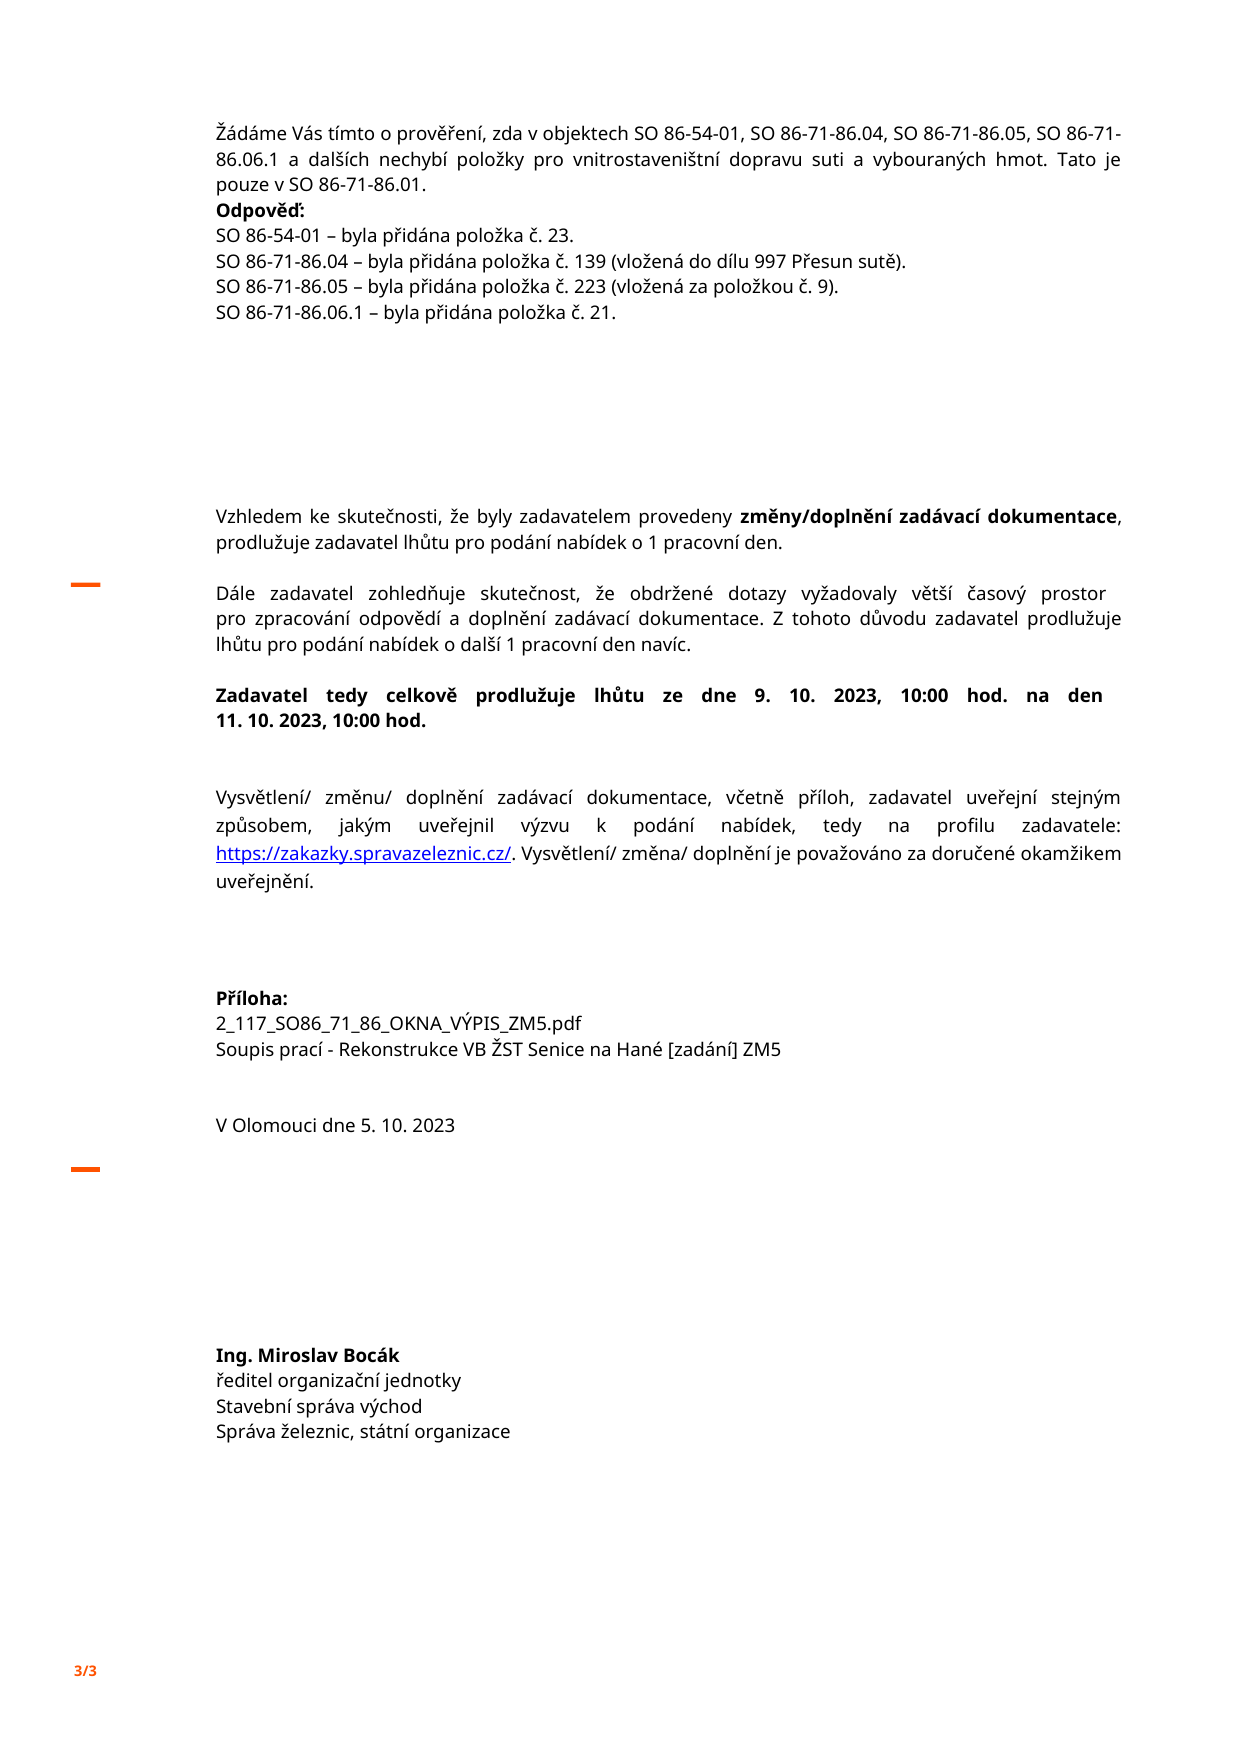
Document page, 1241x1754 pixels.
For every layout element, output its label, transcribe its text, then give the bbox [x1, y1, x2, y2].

text Dále zadavatel zohledňuje skutečnost, že obdržené dotazy vyžadovaly větší časový prostor pro zpracování odpovědí a doplnění zadávací dokumentace. Z tohoto důvodu zadavatel prodlužuje lhůtu pro podání nabídek o další 1 pracovní den navíc. [216, 580, 1122, 657]
text Žádáme Vás tímto o prověření, zda v objektech SO 86-54-01, SO 86-71-86.04, SO 86-71-86.05, SO 86-71-86.06.1 a dalších nechybí položky pro vnitrostaveništní dopravu suti a vybouraných hmot. Tato je pouze v SO 86-71-86.01. [216, 121, 1122, 197]
text Soupis prací - Rekonstrukce VB ŽST Senice na Hané [zadání] ZM5 [216, 1036, 1122, 1061]
text V Olomouci dne 5. 10. 2023 [216, 1112, 1122, 1138]
text SO 86-71-86.05 – byla přidána položka č. 223 (vložená za položkou č. 9). [216, 274, 1122, 299]
text ředitel organizační jednotky [216, 1368, 1122, 1393]
text 2_117_SO86_71_86_OKNA_VÝPIS_ZM5.pdf [216, 1010, 1122, 1036]
text SO 86-54-01 – byla přidána položka č. 23. [216, 223, 1122, 248]
text Vzhledem ke skutečnosti, že byly zadavatelem provedeny změny/doplnění zadávací dokumentace, prodlužuje zadavatel lhůtu pro podání nabídek o 1 pracovní den. [216, 503, 1122, 554]
text SO 86-71-86.06.1 – byla přidána položka č. 21. [216, 299, 1122, 325]
text Ing. Miroslav Bocák [216, 1342, 1122, 1368]
text Příloha: [216, 985, 1122, 1010]
text Odpověď: [216, 197, 1122, 223]
text SO 86-71-86.04 – byla přidána položka č. 139 (vložená do dílu 997 Přesun sutě). [216, 248, 1122, 274]
text Správa železnic, státní organizace [216, 1419, 1122, 1444]
text Vysvětlení/ změnu/ doplnění zadávací dokumentace, včetně příloh, zadavatel uveřejní stejným způsobem, jakým uveřejnil výzvu k podání nabídek, tedy na profilu zadavatele: https://zakazky.spravazeleznic.cz/. Vysvětlení/ změna/ doplnění je považováno za doručené okamžikem uveřejnění. [216, 784, 1122, 894]
text Zadavatel tedy celkově prodlužuje lhůtu ze dne 9. 10. 2023, 10:00 hod. na den 11. 10. 2023, 10:00 hod. [216, 682, 1122, 733]
text Stavební správa východ [216, 1393, 1122, 1419]
